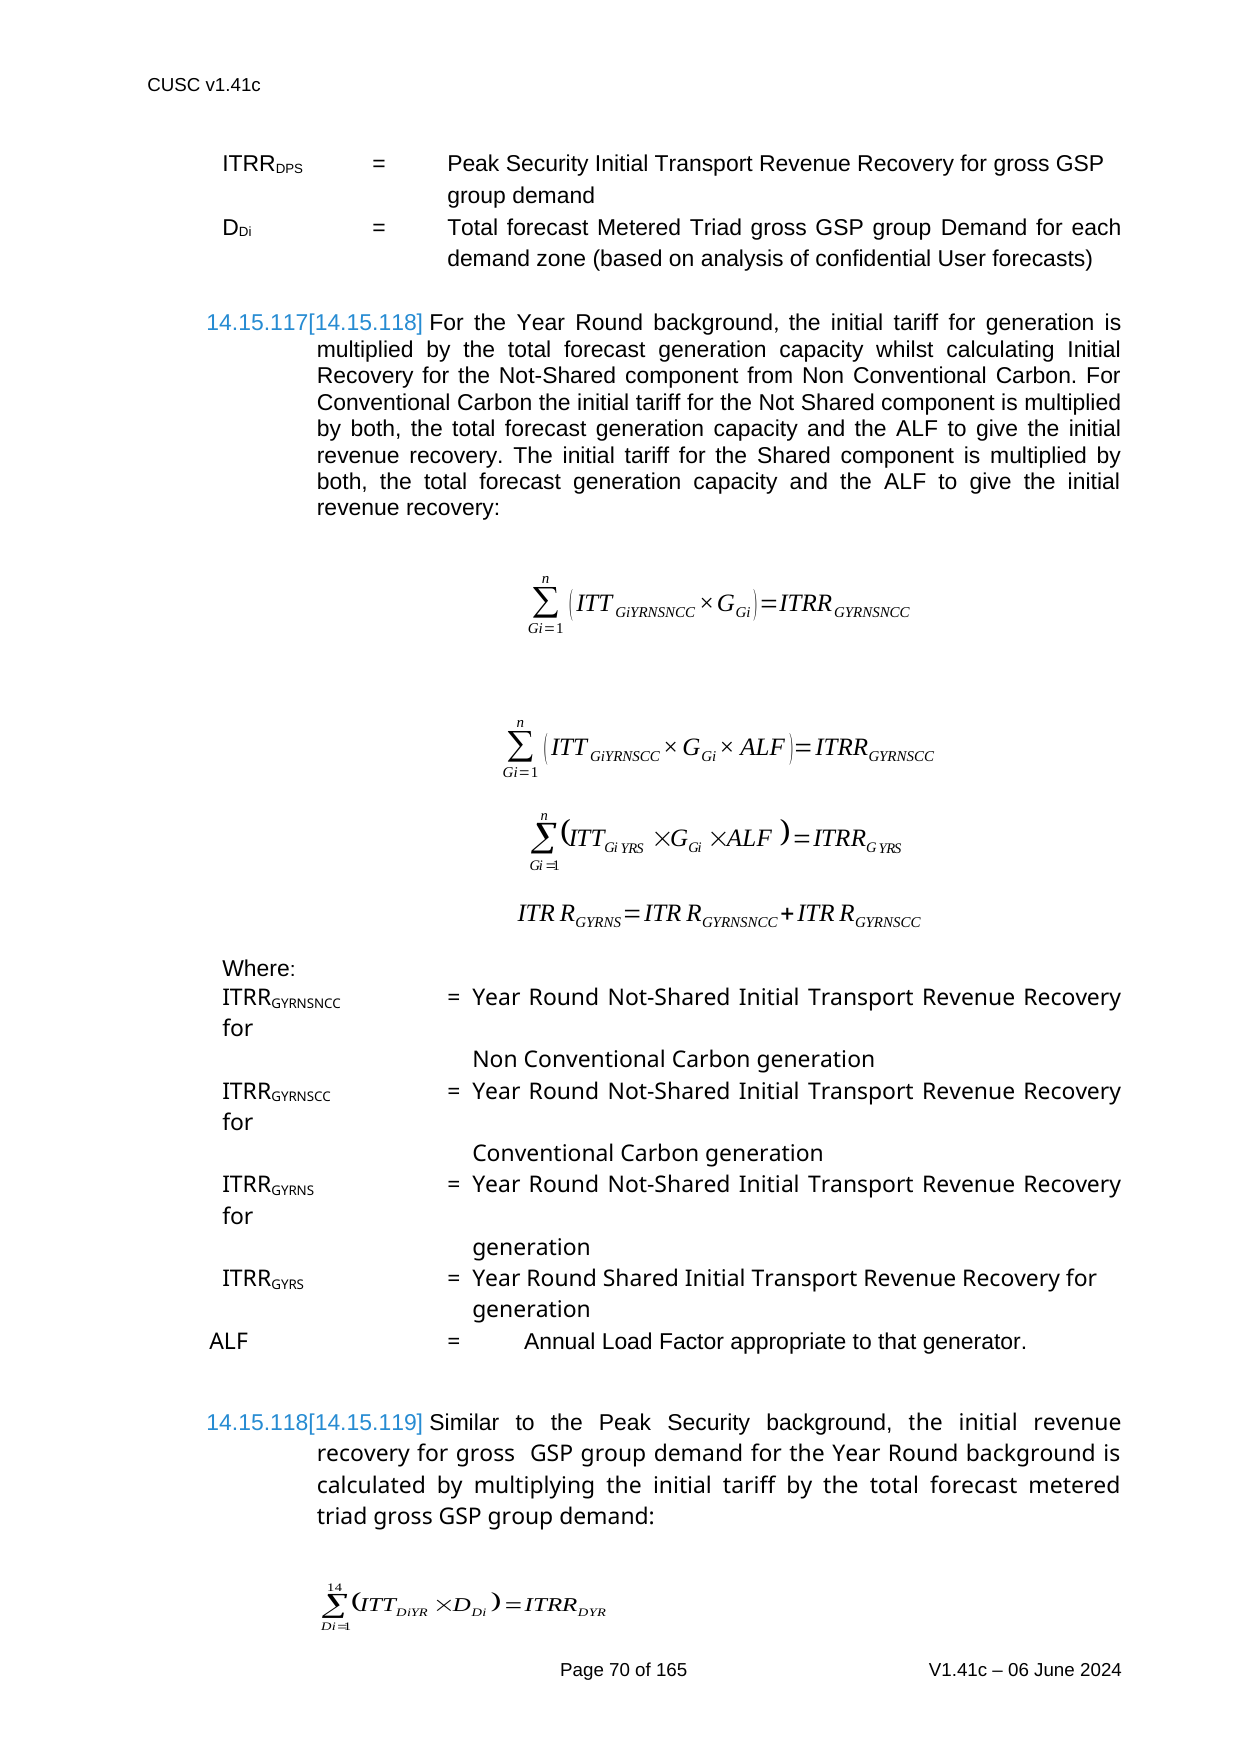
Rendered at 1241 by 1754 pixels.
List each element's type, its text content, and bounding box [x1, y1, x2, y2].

text Non Conventional Carbon generation [222, 1043, 1121, 1074]
text ITRRGYRNS = Year Round Not-Shared Initial Transport Revenue Recovery for [222, 1168, 1121, 1231]
text ITRRDPS = Peak Security Initial Transport Revenue Recovery for gross GSP [147, 150, 1121, 177]
text generation [222, 1293, 1121, 1324]
text ITRRGYRNSNCC = Year Round Not-Shared Initial Transport Revenue Recovery for [222, 981, 1121, 1043]
text ITRRGYRNSCC = Year Round Not-Shared Initial Transport Revenue Recovery for [222, 1074, 1121, 1137]
text ITRRGYRS = Year Round Shared Initial Transport Revenue Recovery for [222, 1262, 1121, 1293]
text group demand [372, 182, 1121, 208]
text generation [222, 1231, 1121, 1262]
text ALF = Annual Load Factor appropriate to that generator. [147, 1324, 1121, 1356]
text DDi = Total forecast Metered Triad gross GSP group Demand for each demand zone (based on analysis of confidential User forecasts) [222, 213, 1121, 271]
text Conventional Carbon generation [222, 1137, 1121, 1168]
subtitle For the Year Round background, the initial tariff for generation is multiplied by the total forecast generation capacity whilst calculating Initial Recovery for the Not-Shared component from Non Conventional Carbon. For Conventional Carbon the initial tariff for the Not Shared component is multiplied by both, the total forecast generation capacity and the ALF to give the initial revenue recovery. The initial tariff for the Shared component is multiplied by both, the total forecast generation capacity and the ALF to give the initial revenue recovery: [206, 308, 1121, 521]
text Where: [147, 954, 1121, 981]
list Similar to the Peak Security background, the initial revenue recovery for gross GSP group demand for the Year Round background is calculated by multiplying the initial tariff by the total forecast metered triad gross GSP group demand: [206, 1406, 1121, 1531]
